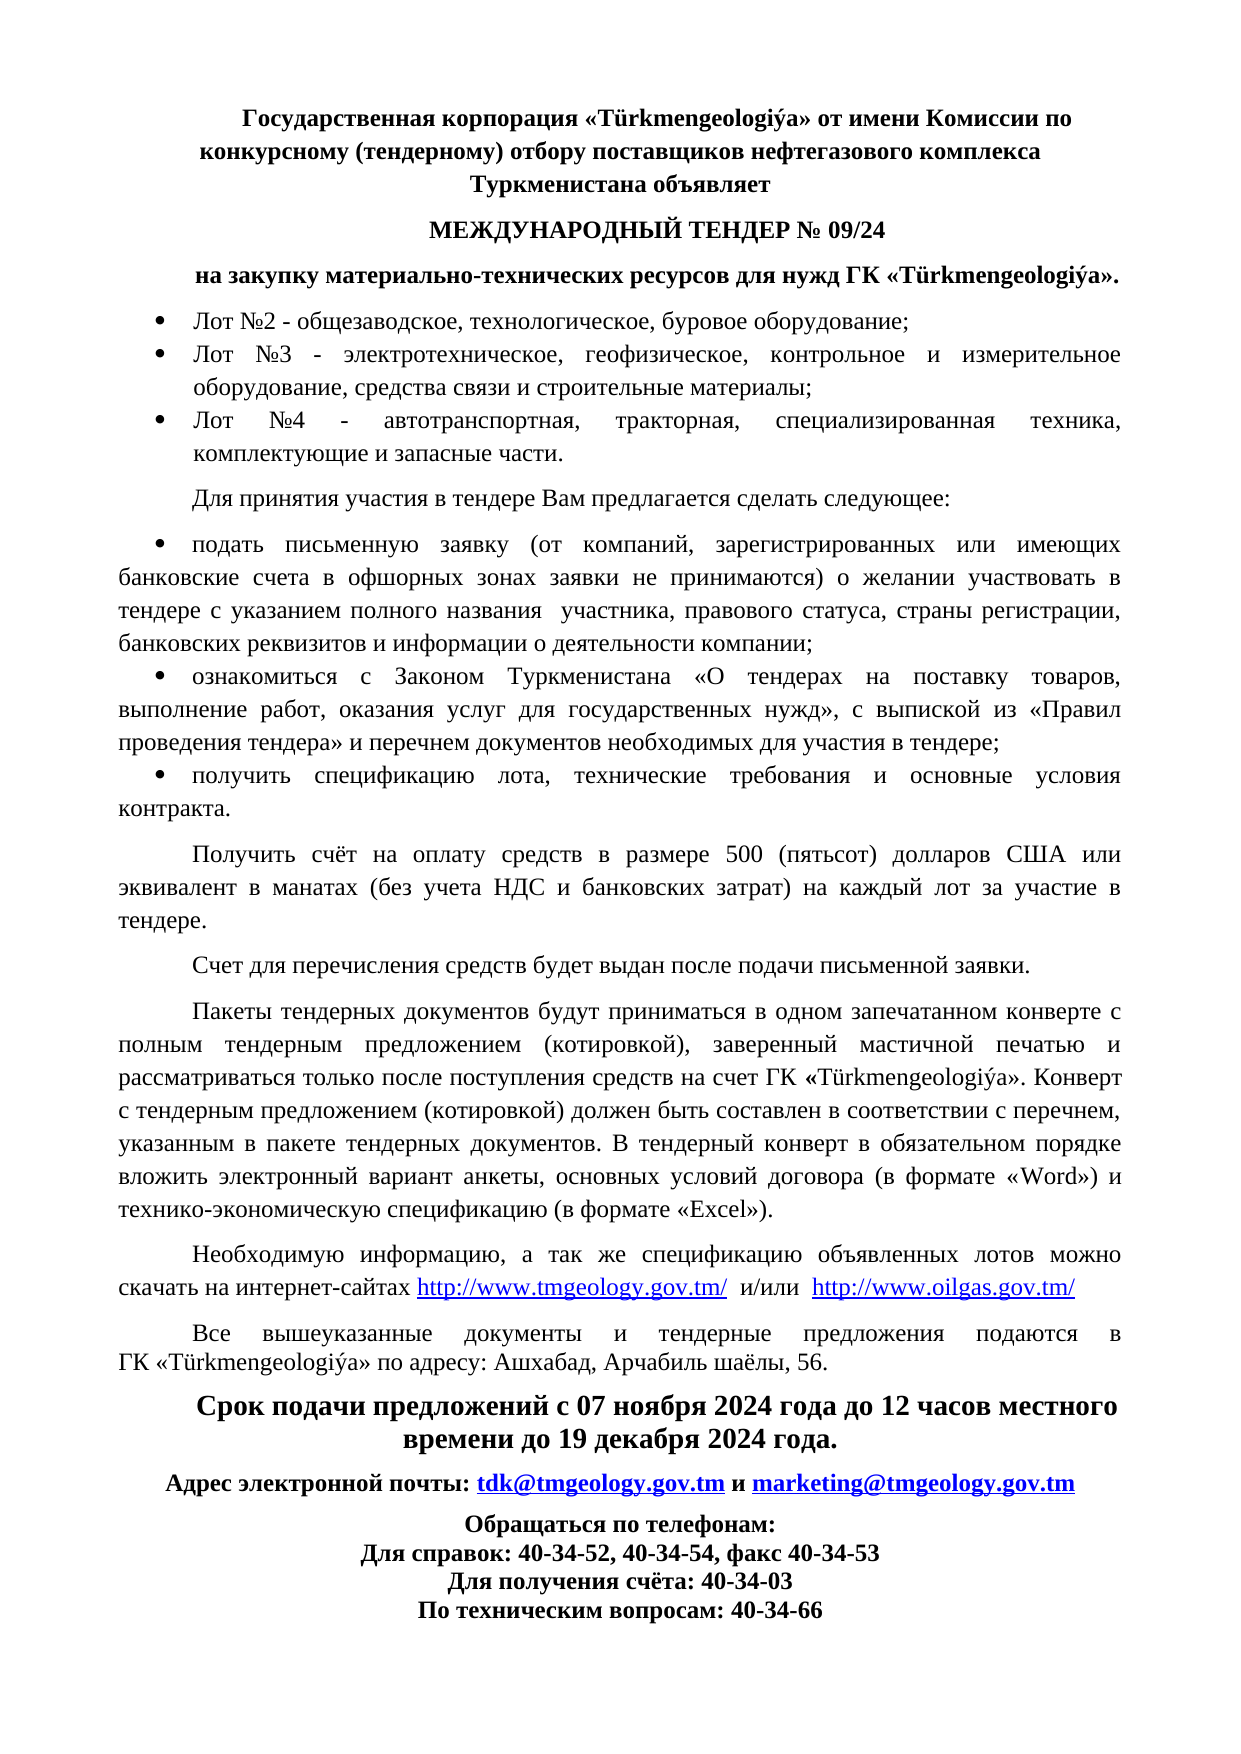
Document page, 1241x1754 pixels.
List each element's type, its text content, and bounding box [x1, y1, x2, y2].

list ознакомиться с Законом Туркменистана «О тендерах на поставку товаров, выполнение работ, оказания услуг для государственных нужд», с выпиской из «Правил проведения тендера» и перечнем документов необходимых для участия в тендере; [118, 661, 1122, 756]
text Обращаться по телефонам: [118, 1509, 1122, 1538]
text По техническим вопросам: 40-34-66 [118, 1595, 1122, 1624]
text Для принятия участия в тендере Вам предлагается сделать следующее: [118, 483, 1122, 512]
text Срок подачи предложений с 07 ноября 2024 года до 12 часов местного времени до 19 декабря 2024 года. [118, 1388, 1122, 1455]
text Государственная корпорация «Türkmengeologiýa» от имени Комиссии по конкурсному (тендерному) отбору поставщиков нефтегазового комплекса Туркменистана объявляет [118, 103, 1122, 198]
list подать письменную заявку (от компаний, зарегистрированных или имеющих банковские счета в офшорных зонах заявки не принимаются) о желании участвовать в тендере с указанием полного названия участника, правового статуса, страны регистрации, банковских реквизитов и информации о деятельности компании; [118, 529, 1122, 657]
text Пакеты тендерных документов будут приниматься в одном запечатанном конверте с полным тендерным предложением (котировкой), заверенный мастичной печатью и рассматриваться только после поступления средств на счет ГК «Türkmengeologiýa». Конверт с тендерным предложением (котировкой) должен быть составлен в соответствии с перечнем, указанным в пакете тендерных документов. В тендерный конверт в обязательном порядке вложить электронный вариант анкеты, основных условий договора (в формате «Word») и технико-экономическую спецификацию (в формате «Excel»). [118, 996, 1122, 1223]
text на закупку материально-технических ресурсов для нужд ГК «Türkmengeologiýa». [118, 260, 1122, 289]
text Необходимую информацию, а так же спецификацию объявленных лотов можно скачать на интернет-сайтах http://www.tmgeology.gov.tm/ и/или http://www.oilgas.gov.tm/ [118, 1239, 1122, 1301]
list Лот №3 - электротехническое, геофизическое, контрольное и измерительное оборудование, средства связи и строительные материалы; [156, 339, 1122, 401]
text Все вышеуказанные документы и тендерные предложения подаются в ГК «Türkmengeologiýa» по адресу: Ашхабад, Арчабиль шаёлы, 56. [118, 1318, 1122, 1376]
list получить спецификацию лота, технические требования и основные условия контракта. [118, 760, 1122, 822]
list Лот №4 - автотранспортная, тракторная, специализированная техника, комплектующие и запасные части. [156, 405, 1122, 467]
text Получить счёт на оплату средств в размере 500 (пятьсот) долларов США или эквивалент в манатах (без учета НДС и банковских затрат) на каждый лот за участие в тендере. [118, 839, 1122, 933]
text Для получения счёта: 40-34-03 [118, 1566, 1122, 1595]
text МЕЖДУНАРОДНЫЙ ТЕНДЕР № 09/24 [118, 215, 1122, 244]
list Лот №2 - общезаводское, технологическое, буровое оборудование; [156, 306, 1122, 335]
text Счет для перечисления средств будет выдан после подачи письменной заявки. [118, 950, 1122, 979]
text Адрес электронной почты: tdk@tmgeology.gov.tm и marketing@tmgeology.gov.tm [118, 1468, 1122, 1496]
text Для справок: 40-34-52, 40-34-54, факс 40-34-53 [118, 1538, 1122, 1566]
